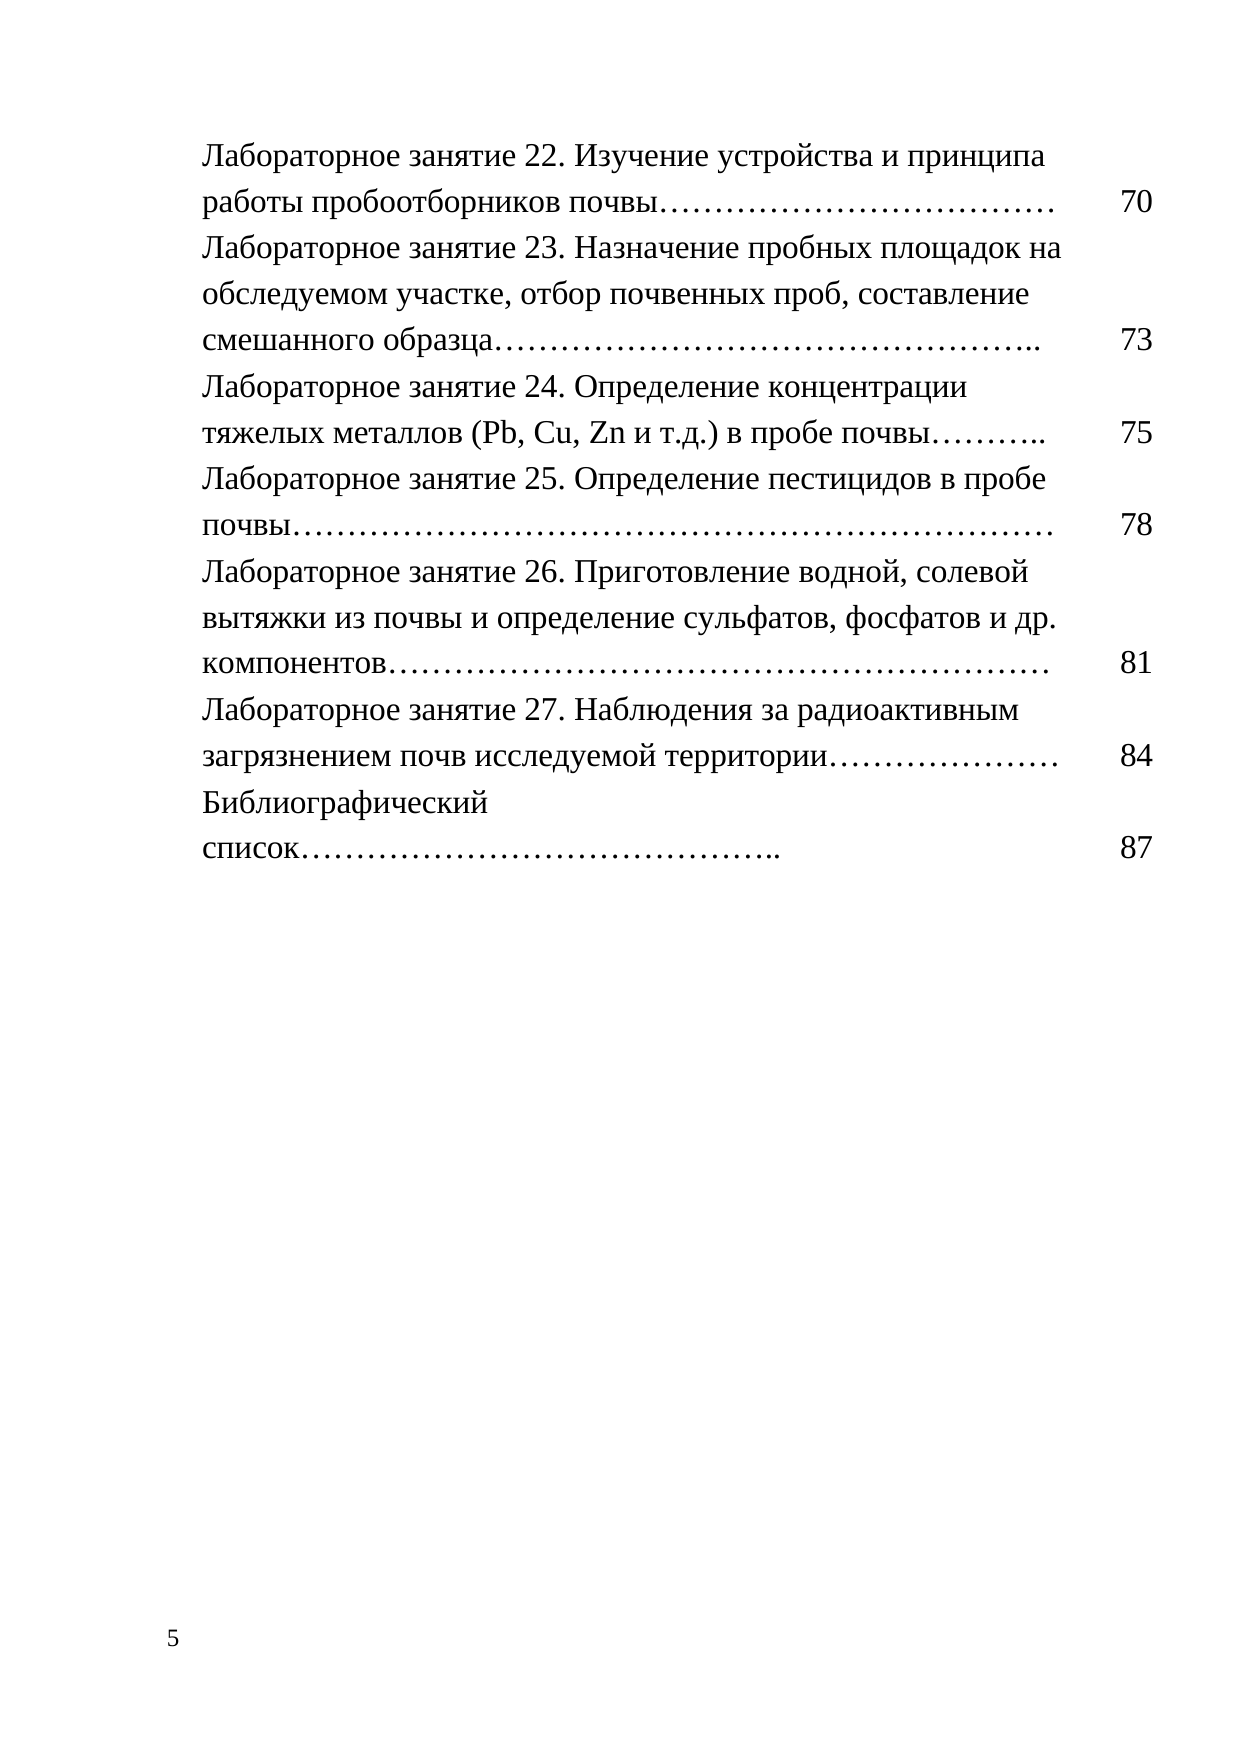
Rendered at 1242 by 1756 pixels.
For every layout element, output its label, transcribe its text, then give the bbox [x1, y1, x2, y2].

table_cell Лабораторное занятие 27. Наблюдения за радиоактивным загрязнением почв исследуемой территории………………… [167, 687, 1076, 779]
table_cell 84 [1076, 687, 1173, 779]
table_cell Лабораторное занятие 23. Назначение пробных площадок на обследуемом участке, отбор почвенных проб, составление смешанного образца………………………………………….. [167, 225, 1076, 363]
table_cell 70 [1076, 133, 1173, 225]
table_cell 75 [1076, 364, 1173, 456]
table_cell Библиографический список…………………………………….. [167, 779, 1076, 872]
table_cell Лабораторное занятие 26. Приготовление водной, солевой вытяжки из почвы и определение сульфатов, фосфатов и др. компонентов…………………………………………………… [167, 549, 1076, 687]
table_cell 81 [1076, 549, 1173, 687]
table_cell 78 [1076, 456, 1173, 548]
table_cell Лабораторное занятие 24. Определение концентрации тяжелых металлов (Pb, Cu, Zn и т.д.) в пробе почвы……….. [167, 364, 1076, 456]
table_cell Лабораторное занятие 22. Изучение устройства и принципа работы пробоотборников почвы……………………………… [167, 133, 1076, 225]
table_cell 87 [1076, 779, 1173, 872]
table_cell Лабораторное занятие 25. Определение пестицидов в пробе почвы…………………………………………………………… [167, 456, 1076, 548]
table_cell 73 [1076, 225, 1173, 363]
